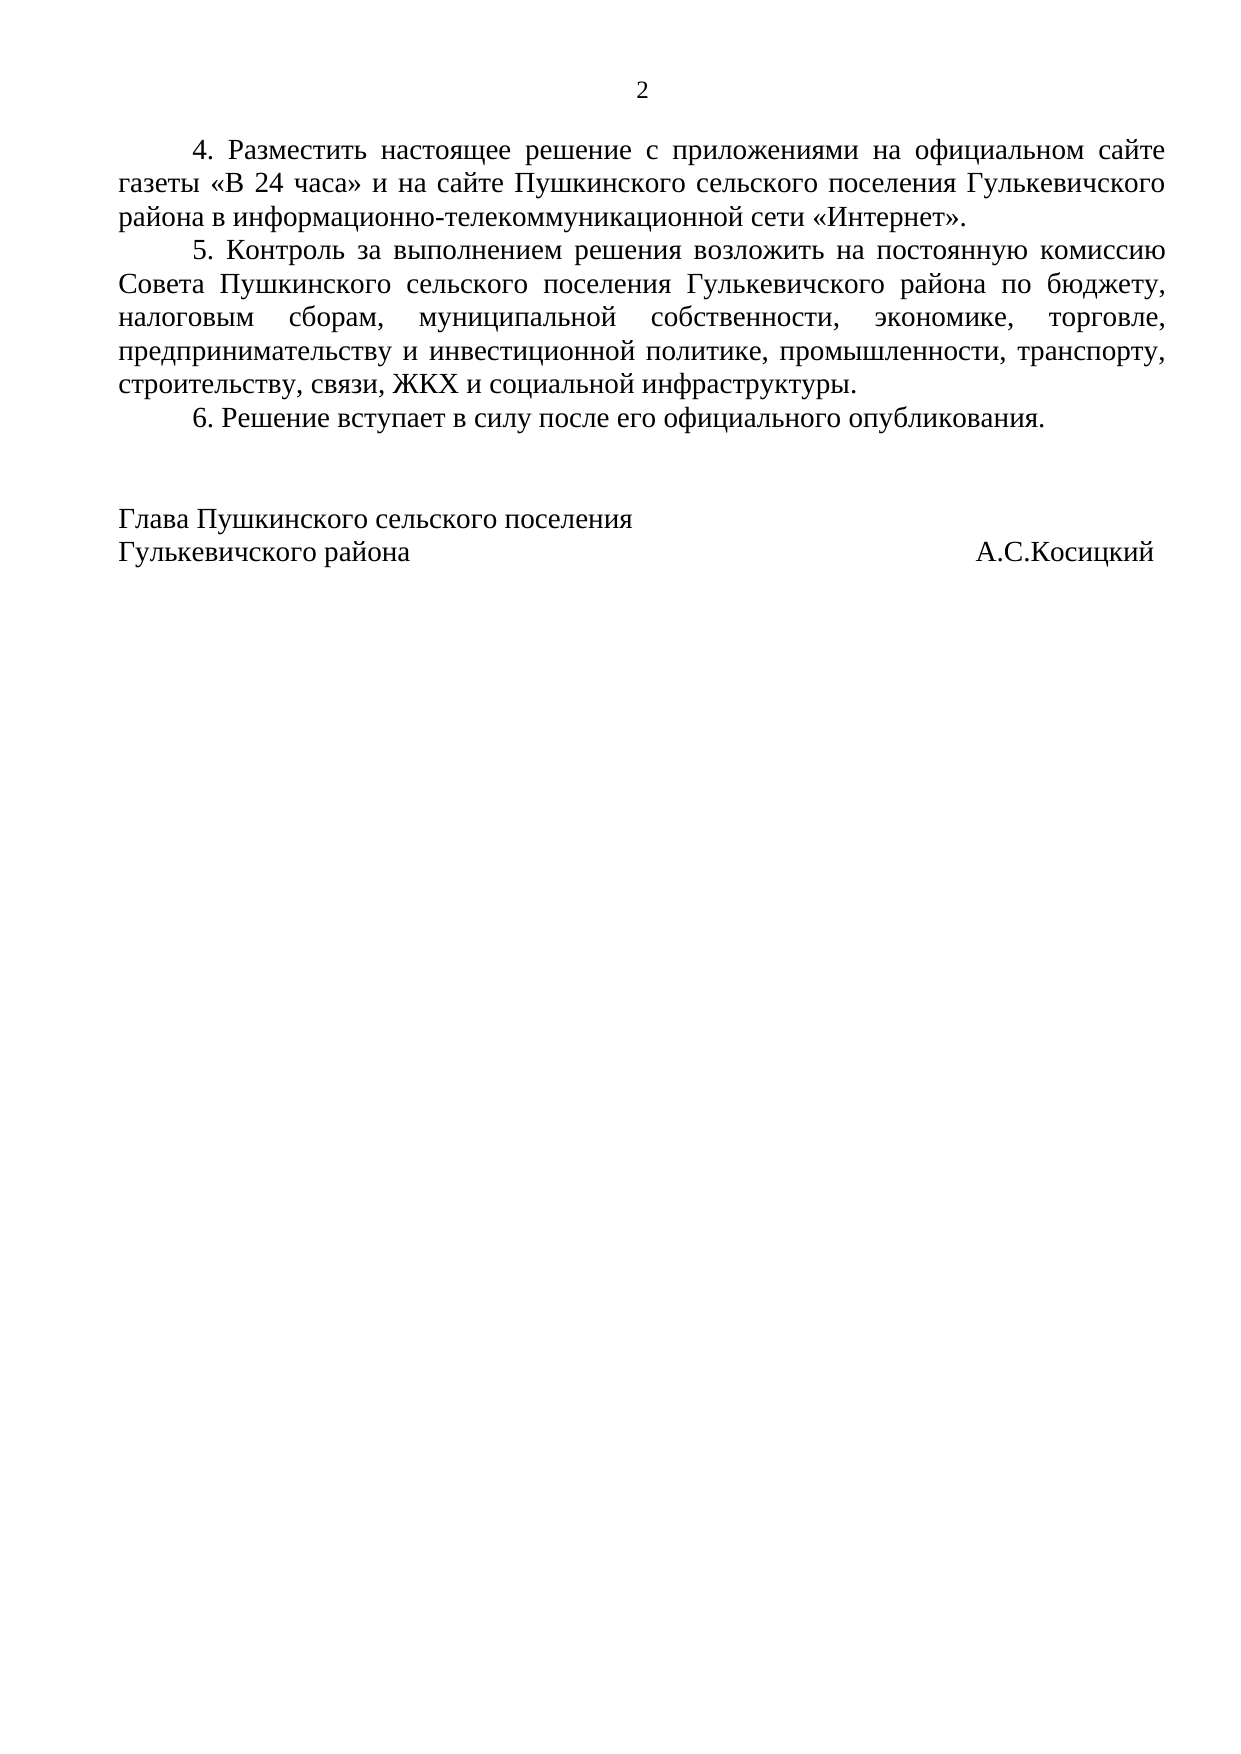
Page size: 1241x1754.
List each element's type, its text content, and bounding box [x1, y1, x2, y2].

text 4. Разместить настоящее решение с приложениями на официальном сайте газеты «В 24 часа» и на сайте Пушкинского сельского поселения Гулькевичского района в информационно-телекоммуникационной сети «Интернет». [118, 132, 1167, 232]
text 5. Контроль за выполнением решения возложить на постоянную комиссию Совета Пушкинского сельского поселения Гулькевичского района по бюджету, налоговым сборам, муниципальной собственности, экономике, торговле, предпринимательству и инвестиционной политике, промышленности, транспорту, строительству, связи, ЖКХ и социальной инфраструктуры. [118, 232, 1167, 400]
text 6. Решение вступает в силу после его официального опубликования. [118, 400, 1167, 434]
list Гулькевичского района А.С.Косицкий [118, 534, 1167, 568]
list Глава Пушкинского сельского поселения [118, 501, 1167, 534]
